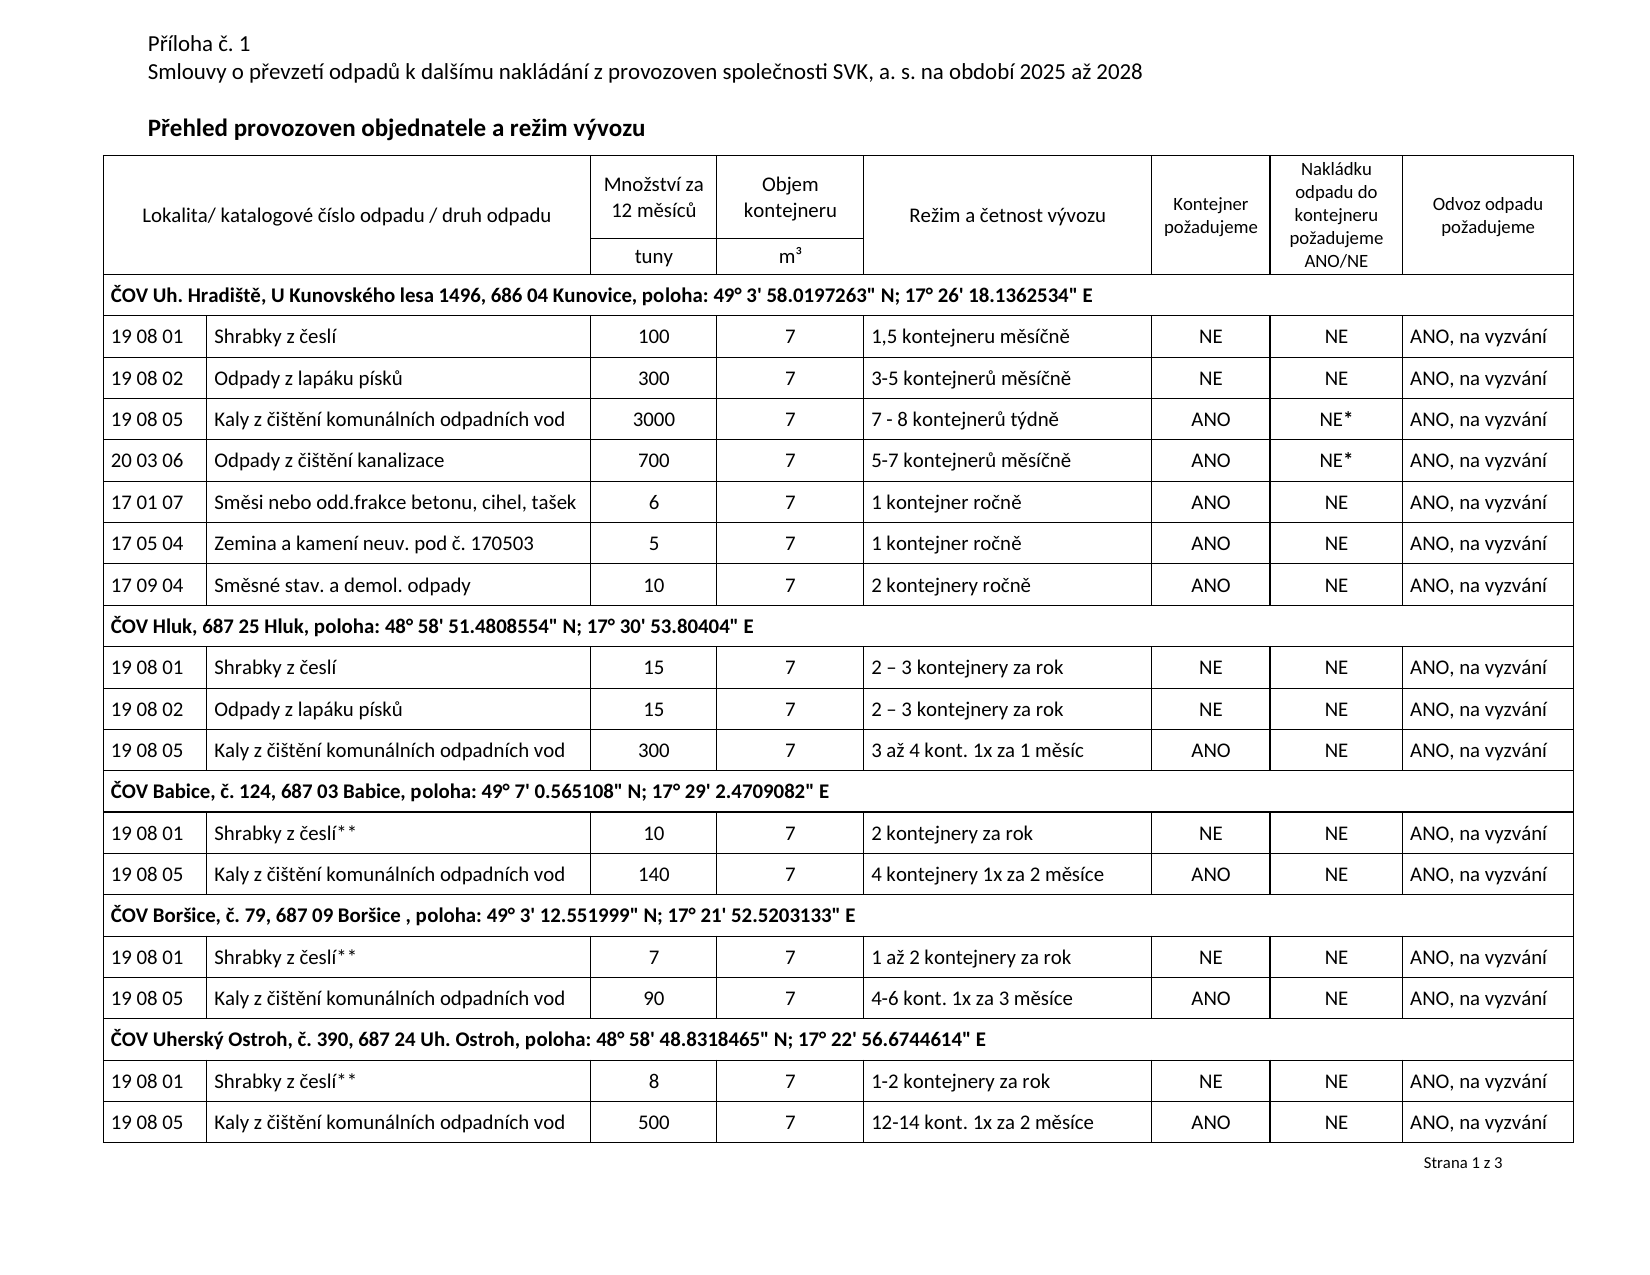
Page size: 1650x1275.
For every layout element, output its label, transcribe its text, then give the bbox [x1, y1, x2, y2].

table_cell ANO [1152, 564, 1269, 605]
table_cell 7 [717, 523, 863, 563]
table_cell Odpady z čištění kanalizace [207, 440, 590, 481]
table_cell 500 [591, 1102, 716, 1142]
table_cell ČOV Uherský Ostroh, č. 390, 687 24 Uh. Ostroh, poloha: 48° 58' 48.8318465" N; 17° 22' 56.6744614" E [104, 1019, 1573, 1059]
table_cell 19 08 05 [104, 978, 206, 1018]
table_cell 7 [717, 1102, 863, 1142]
table_cell 7 [717, 1061, 863, 1101]
table_cell NE [1271, 1102, 1402, 1142]
table_cell 3-5 kontejnerů měsíčně [864, 358, 1151, 398]
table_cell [207, 1102, 590, 1142]
table_cell ANO [1152, 399, 1269, 439]
table_cell NE [1271, 647, 1402, 687]
table_header Kontejner požadujeme [1152, 156, 1269, 274]
table_cell 3000 [591, 399, 716, 439]
table_cell ANO, na vyzvání [1403, 647, 1573, 687]
table_cell 2 – 3 kontejnery za rok [864, 689, 1151, 729]
table_cell 19 08 05 [104, 1102, 206, 1142]
table_cell 15 [591, 647, 716, 687]
table_cell m³ [717, 239, 863, 274]
table_cell NE [1152, 1061, 1269, 1101]
table_cell ANO, na vyzvání [1403, 523, 1573, 563]
table_cell NE [1271, 937, 1402, 977]
table_cell 7 [591, 937, 716, 977]
table_cell ANO, na vyzvání [1403, 813, 1573, 853]
table_cell ANO [1152, 854, 1269, 894]
table_cell 19 08 01 [104, 1061, 206, 1101]
table_cell Kaly z čištění komunálních odpadních vod [207, 399, 590, 439]
table_cell Shrabky z česlí** [207, 813, 590, 853]
table_cell ANO, na vyzvání [1403, 358, 1573, 398]
table_cell ANO, na vyzvání [1403, 689, 1573, 729]
table_cell 7 [717, 316, 863, 357]
table_cell 19 08 05 [104, 399, 206, 439]
table_cell 8 [591, 1061, 716, 1101]
table_cell ANO [1152, 1102, 1269, 1142]
table_cell 19 08 05 [104, 730, 206, 770]
table_cell 19 08 01 [104, 937, 206, 977]
table_header Množství za 12 měsíců [591, 156, 716, 238]
table_cell 7 [717, 854, 863, 894]
table_cell ANO [1152, 482, 1269, 522]
table_cell 2 kontejnery ročně [864, 564, 1151, 605]
table_cell Shrabky z česlí [207, 316, 590, 357]
table_cell NE [1271, 854, 1402, 894]
table_cell 10 [591, 564, 716, 605]
table_cell NE [1152, 689, 1269, 729]
table_cell 19 08 02 [104, 689, 206, 729]
table_cell 4 kontejnery 1x za 2 měsíce [864, 854, 1151, 894]
table_cell ANO, na vyzvání [1403, 1061, 1573, 1101]
table_cell NE [1152, 358, 1269, 398]
table_cell ANO, na vyzvání [1403, 316, 1573, 357]
table_cell 1 kontejner ročně [864, 523, 1151, 563]
table_cell 300 [591, 730, 716, 770]
table_cell 10 [591, 813, 716, 853]
table_cell 4-6 kont. 1x za 3 měsíce [864, 978, 1151, 1018]
table_cell 140 [591, 854, 716, 894]
table_cell ANO [1152, 440, 1269, 481]
table_cell ANO, na vyzvání [1403, 482, 1573, 522]
table_cell ANO [1152, 978, 1269, 1018]
table_cell NE [1271, 689, 1402, 729]
table_cell 7 [717, 564, 863, 605]
table_cell 19 08 05 [104, 854, 206, 894]
table_cell 5 [591, 523, 716, 563]
table_cell 19 08 01 [104, 813, 206, 853]
table_cell Kaly z čištění komunálních odpadních vod [207, 730, 590, 770]
table_cell 19 08 01 [104, 316, 206, 357]
table_cell NE [1271, 1061, 1402, 1101]
table_cell NE [1271, 316, 1402, 357]
table_cell 2 – 3 kontejnery za rok [864, 647, 1151, 687]
table_cell NE [1271, 523, 1402, 563]
table_cell ANO, na vyzvání [1403, 730, 1573, 770]
table_cell NE [1271, 813, 1402, 853]
table_cell 15 [591, 689, 716, 729]
table_header Objem kontejneru [717, 156, 863, 238]
table_cell 7 [717, 482, 863, 522]
table_cell NE [1271, 978, 1402, 1018]
table_cell Shrabky z česlí [207, 647, 590, 687]
table_cell ANO [1152, 523, 1269, 563]
table_cell Odpady z lapáku písků [207, 358, 590, 398]
table_cell 2 kontejnery za rok [864, 813, 1151, 853]
table_cell ANO, na vyzvání [1403, 854, 1573, 894]
table_cell ANO, na vyzvání [1403, 978, 1573, 1018]
table_cell NE* [1271, 440, 1402, 481]
table_cell 7 [717, 647, 863, 687]
table_cell Kaly z čištění komunálních odpadních vod [207, 854, 590, 894]
table_cell ANO, na vyzvání [1403, 440, 1573, 481]
table_cell ČOV Uh. Hradiště, U Kunovského lesa 1496, 686 04 Kunovice, poloha: 49° 3' 58.0197263" N; 17° 26' 18.1362534" E [104, 275, 1573, 315]
table_cell NE [1271, 564, 1402, 605]
table_cell Zemina a kamení neuv. pod č. 170503 [207, 523, 590, 563]
table_cell Směsné stav. a demol. odpady [207, 564, 590, 605]
table_cell NE [1152, 647, 1269, 687]
table_cell 19 08 01 [104, 647, 206, 687]
table_cell 3 až 4 kont. 1x za 1 měsíc [864, 730, 1151, 770]
table_cell 7 [717, 689, 863, 729]
table_cell 7 [717, 440, 863, 481]
table_cell Shrabky z česlí** [207, 937, 590, 977]
table_cell NE [1271, 482, 1402, 522]
table_cell ČOV Boršice, č. 79, 687 09 Boršice , poloha: 49° 3' 12.551999" N; 17° 21' 52.5203133" E [104, 895, 1573, 936]
table_cell 19 08 02 [104, 358, 206, 398]
table_cell 90 [591, 978, 716, 1018]
table_cell 17 05 04 [104, 523, 206, 563]
table_header Lokalita/ katalogové číslo odpadu / druh odpadu [104, 156, 590, 274]
table_cell Směsi nebo odd.frakce betonu, cihel, tašek [207, 482, 590, 522]
table_cell 100 [591, 316, 716, 357]
table_cell 700 [591, 440, 716, 481]
table_cell Shrabky z česlí** [207, 1061, 590, 1101]
table_cell 5-7 kontejnerů měsíčně [864, 440, 1151, 481]
table_cell 7 [717, 813, 863, 853]
table_cell 7 [717, 937, 863, 977]
table_cell NE [1152, 813, 1269, 853]
table_cell 7 [717, 358, 863, 398]
table_cell 12-14 kont. 1x za 2 měsíce [864, 1102, 1151, 1142]
table_cell NE [1271, 358, 1402, 398]
table_cell Kaly z čištění komunálních odpadních vod [207, 978, 590, 1018]
text Přehled provozoven objednatele a režim vývozu [148, 112, 1502, 142]
table_cell Odpady z lapáku písků [207, 689, 590, 729]
table_cell ČOV Hluk, 687 25 Hluk, poloha: 48° 58' 51.4808554" N; 17° 30' 53.80404" E [104, 606, 1573, 646]
table_cell 7 [717, 399, 863, 439]
table_cell 1-2 kontejnery za rok [864, 1061, 1151, 1101]
table_cell 20 03 06 [104, 440, 206, 481]
table_header Odvoz odpadu požadujeme [1403, 156, 1573, 274]
table_cell 17 09 04 [104, 564, 206, 605]
table_cell ANO [1152, 730, 1269, 770]
table_cell ANO, na vyzvání [1403, 937, 1573, 977]
table_cell 300 [591, 358, 716, 398]
table_cell 1,5 kontejneru měsíčně [864, 316, 1151, 357]
table_cell tuny [591, 239, 716, 274]
table_cell NE [1271, 730, 1402, 770]
table_cell NE [1152, 937, 1269, 977]
table_cell 7 [717, 730, 863, 770]
table_cell 17 01 07 [104, 482, 206, 522]
table_cell ANO, na vyzvání [1403, 564, 1573, 605]
table_cell 7 - 8 kontejnerů týdně [864, 399, 1151, 439]
table_header Nakládku odpadu do kontejneru požadujeme ANO/NE [1271, 156, 1402, 274]
table_cell ANO, na vyzvání [1403, 399, 1573, 439]
table_header Režim a četnost vývozu [864, 156, 1151, 274]
table_cell NE [1152, 316, 1269, 357]
table_cell 7 [717, 978, 863, 1018]
table_cell ANO, na vyzvání [1403, 1102, 1573, 1142]
table_cell 6 [591, 482, 716, 522]
table_cell ČOV Babice, č. 124, 687 03 Babice, poloha: 49° 7' 0.565108" N; 17° 29' 2.4709082" E [104, 771, 1573, 811]
table_cell 1 až 2 kontejnery za rok [864, 937, 1151, 977]
table_cell 1 kontejner ročně [864, 482, 1151, 522]
table_cell NE* [1271, 399, 1402, 439]
